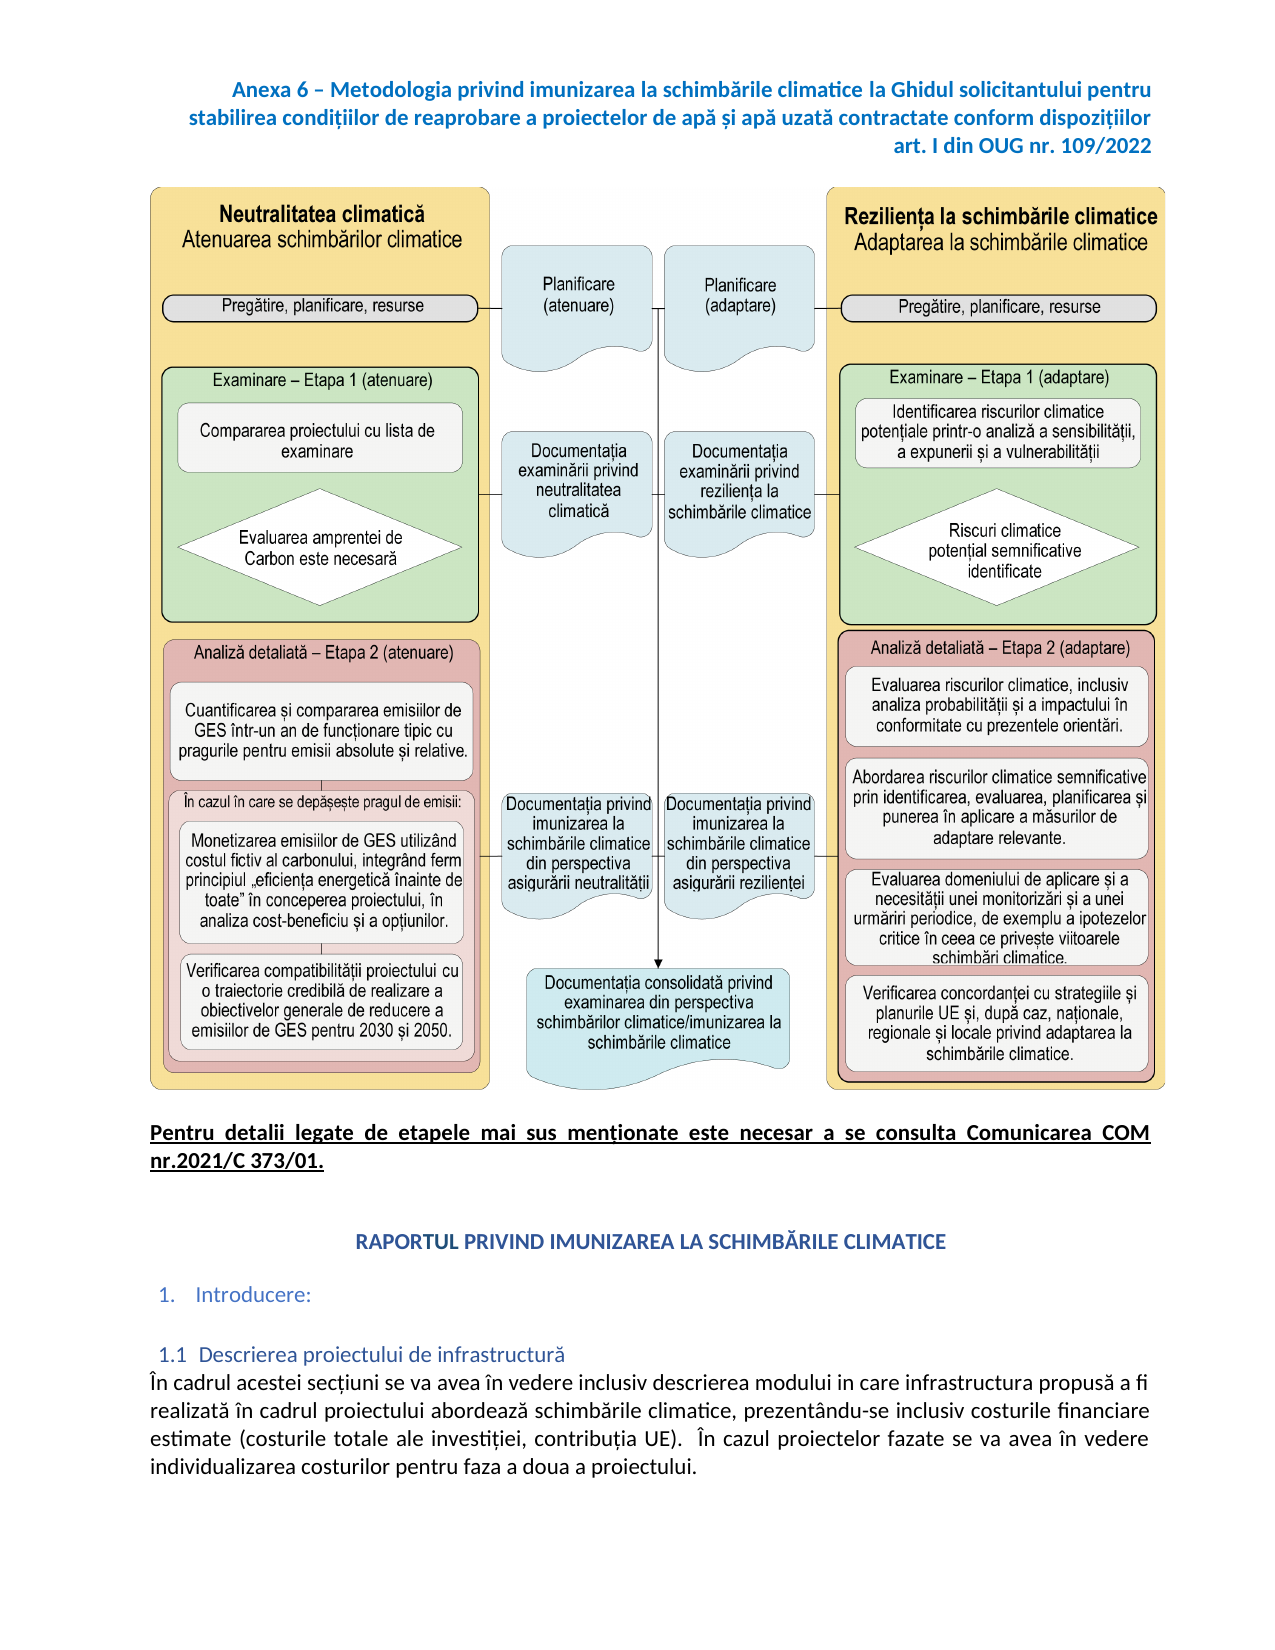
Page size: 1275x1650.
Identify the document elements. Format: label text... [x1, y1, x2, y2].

subtitle RAPORTUL PRIVIND IMUNIZAREA LA SCHIMBĂRILE CLIMATICE [150, 1227, 1152, 1255]
text Pentru detalii legate de etapele mai sus menționate este necesar a se consulta Comunicarea COM nr.2021/C 373/01. [150, 1118, 1152, 1174]
text În cadrul acestei secțiuni se va avea în vedere inclusiv descrierea modului in care infrastructura propusă a fi realizată în cadrul proiectului abordează schimbările climatice, prezentându-se inclusiv costurile financiare estimate (costurile totale ale investiției, contribuția UE). În cazul proiectelor fazate se va avea în vedere individualizarea costurilor pentru faza a doua a proiectului. [150, 1368, 1152, 1480]
subtitle Descrierea proiectului de infrastructură [158, 1340, 1152, 1368]
picture [150, 187, 1166, 1090]
subtitle Introducere: [158, 1280, 1152, 1308]
